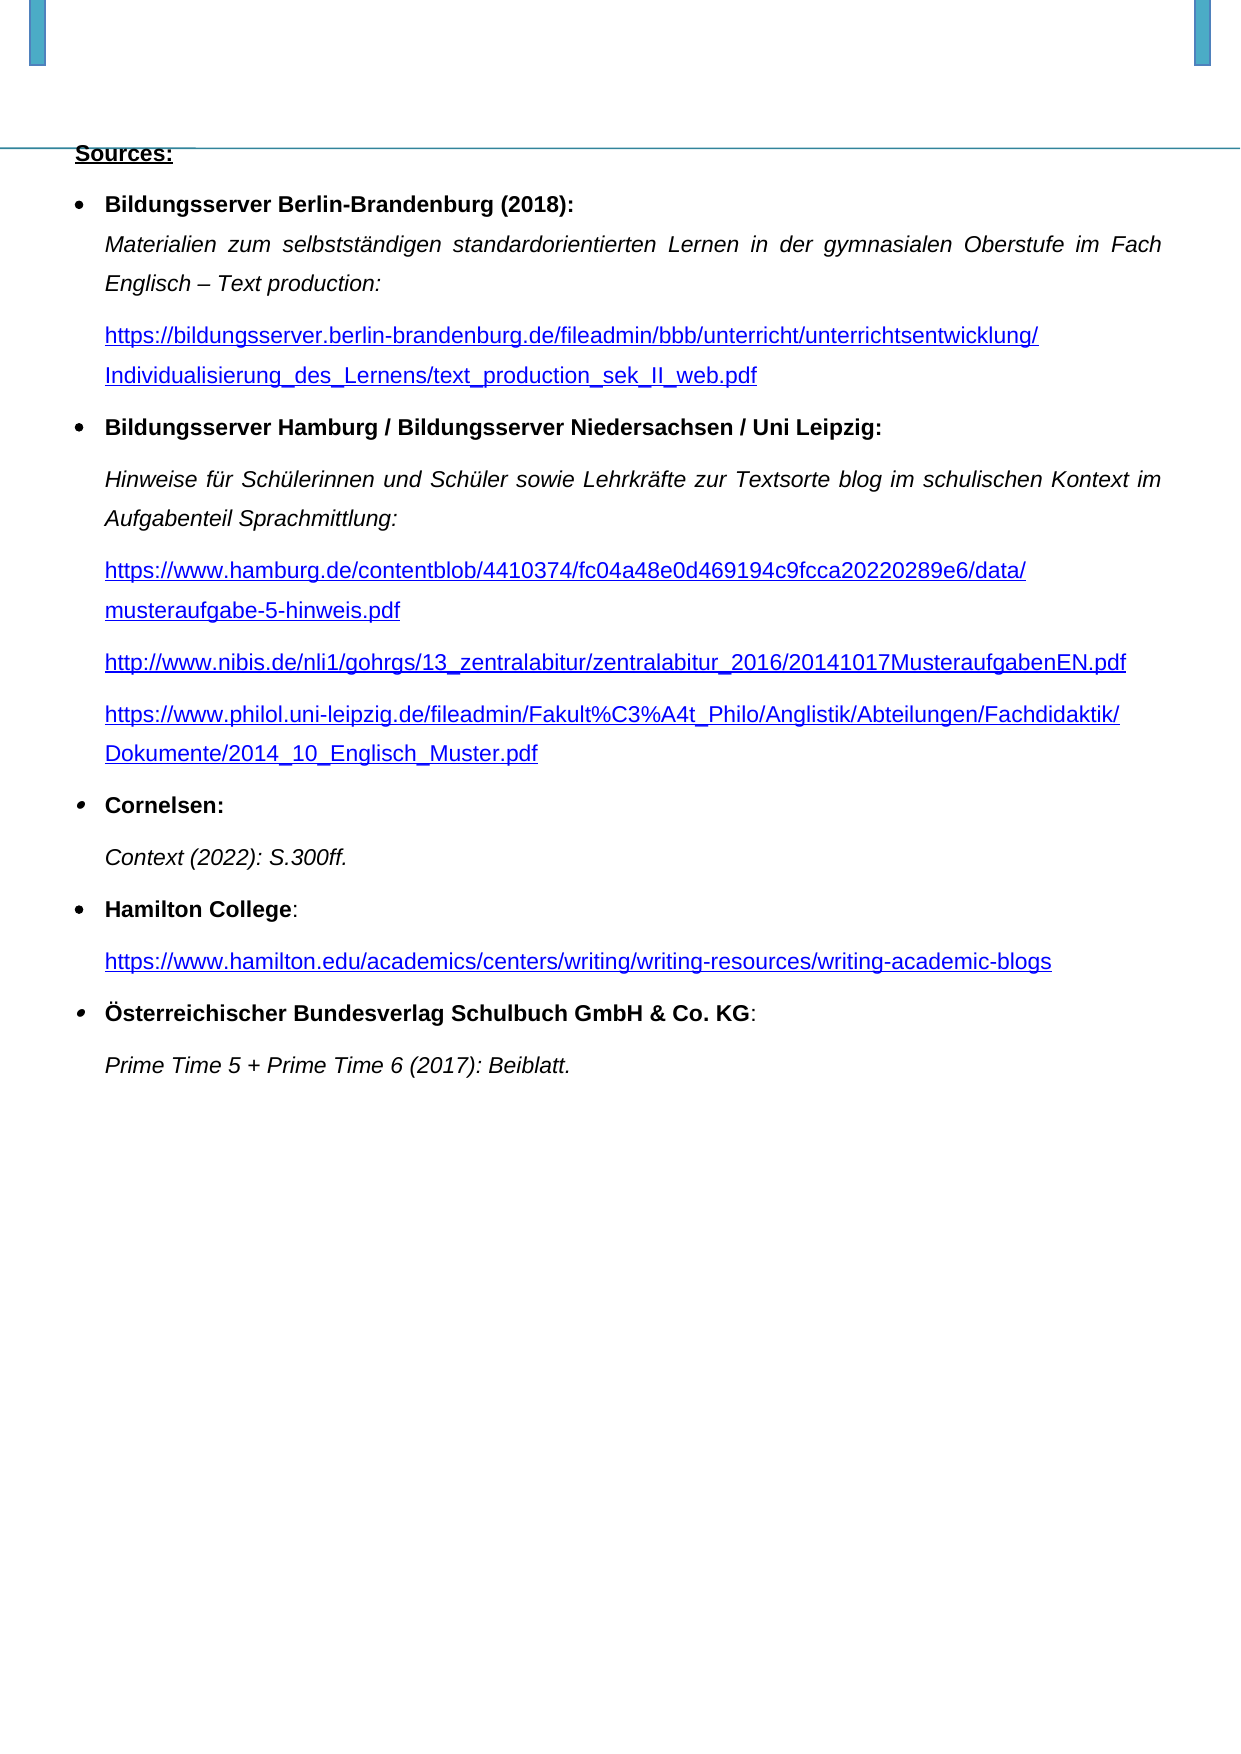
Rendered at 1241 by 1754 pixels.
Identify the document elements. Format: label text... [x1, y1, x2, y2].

list Österreichischer Bundesverlag Schulbuch GmbH & Co. KG: [75, 1000, 1165, 1026]
text Sources: [75, 139, 1165, 166]
text https://www.philol.uni-leipzig.de/fileadmin/Fakult%C3%A4t_Philo/Anglistik/Abteilungen/Fachdidaktik/Dokumente/2014_10_Englisch_Muster.pdf [104, 701, 1165, 767]
text Hinweise für Schülerinnen und Schüler sowie Lehrkräfte zur Textsorte blog im schulischen Kontext im Aufgabenteil Sprachmittlung: [104, 466, 1165, 532]
list https://bildungsserver.berlin-brandenburg.de/fileadmin/bbb/unterricht/unterrichtsentwicklung/Individualisierung_des_Lernens/text_production_sek_II_web.pdf [104, 322, 1165, 388]
list Bildungsserver Berlin-Brandenburg (2018): [75, 191, 1165, 218]
list https://www.hamilton.edu/academics/centers/writing/writing-resources/writing-academic-blogs [104, 948, 1165, 974]
list Materialien zum selbstständigen standardorientierten Lernen in der gymnasialen Oberstufe im Fach Englisch – Text production: [104, 231, 1165, 297]
list Bildungsserver Hamburg / Bildungsserver Niedersachsen / Uni Leipzig: [75, 414, 1165, 440]
text https://www.hamburg.de/contentblob/4410374/fc04a48e0d469194c9fcca20220289e6/data/musteraufgabe-5-hinweis.pdf [104, 557, 1165, 623]
list Hamilton College: [75, 896, 1165, 922]
text http://www.nibis.de/nli1/gohrgs/13_zentralabitur/zentralabitur_2016/20141017MusteraufgabenEN.pdf [104, 649, 1165, 675]
list Context (2022): S.300ff. [104, 844, 1165, 871]
list Cornelsen: [75, 792, 1165, 818]
list Prime Time 5 + Prime Time 6 (2017): Beiblatt. [104, 1052, 1165, 1078]
